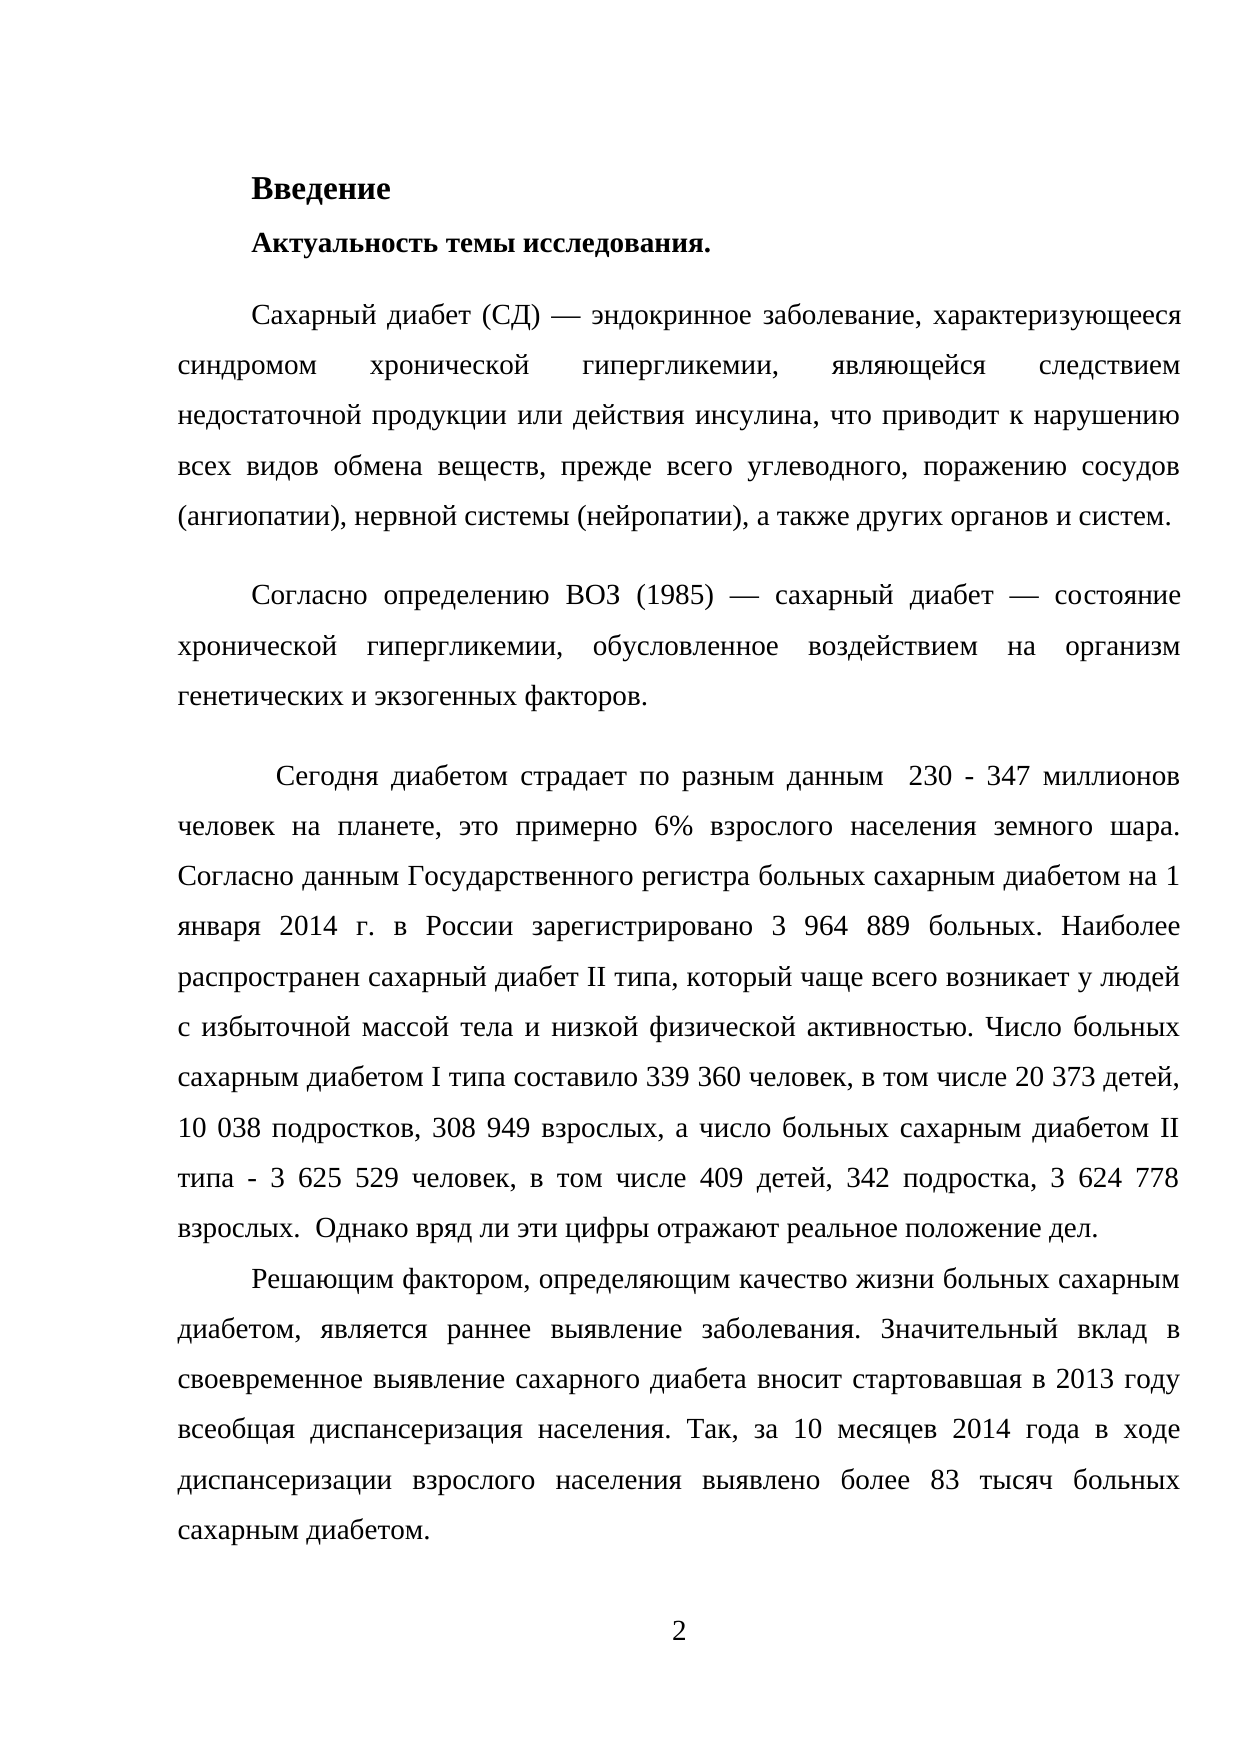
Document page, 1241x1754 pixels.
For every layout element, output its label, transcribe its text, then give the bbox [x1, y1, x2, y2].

text Сегодня диабетом страдает по разным данным 230 - 347 миллионов человек на планете, это примерно 6% взрослого населения земного шара. Согласно данным Государственного регистра больных сахарным диабетом на 1 января 2014 г. в России зарегистрировано 3 964 889 больных. Наиболее распространен сахарный диабет II типа, который чаще всего возникает у людей с избыточной массой тела и низкой физической активностью. Число больных сахарным диабетом I типа составило 339 360 человек, в том числе 20 373 детей, 10 038 подростков, 308 949 взрослых, а число больных сахарным диабетом II типа - 3 625 529 человек, в том числе 409 детей, 342 подростка, 3 624 778 взрослых. Однако вряд ли эти цифры отражают реальное положение дел. [177, 758, 1181, 1244]
text Актуальность темы исследования. [177, 226, 1181, 259]
text Сахарный диабет (СД) — эндокринное заболевание, характеризующееся синдромом хронической гипергликемии, являющейся следствием недостаточной продукции или действия инсулина, что приводит к нарушению всех видов обмена веществ, прежде всего углеводного, поражению сосудов (ангиопатии), нервной системы (нейропатии), а также других органов и систем. [177, 297, 1181, 532]
subtitle Введение [177, 168, 1181, 206]
text Решающим фактором, определяющим качество жизни больных сахарным диабетом, является раннее выявление заболевания. Значительный вклад в своевременное выявление сахарного диабета вносит стартовавшая в 2013 году всеобщая диспансеризация населения. Так, за 10 месяцев 2014 года в ходе диспансеризации взрослого населения выявлено более 83 тысяч больных сахарным диабетом. [177, 1261, 1181, 1546]
text Согласно определению ВОЗ (1985) — сахарный диабет — состояние хронической гипергликемии, обусловленное воздействием на организм генетических и экзогенных факторов. [177, 577, 1181, 712]
